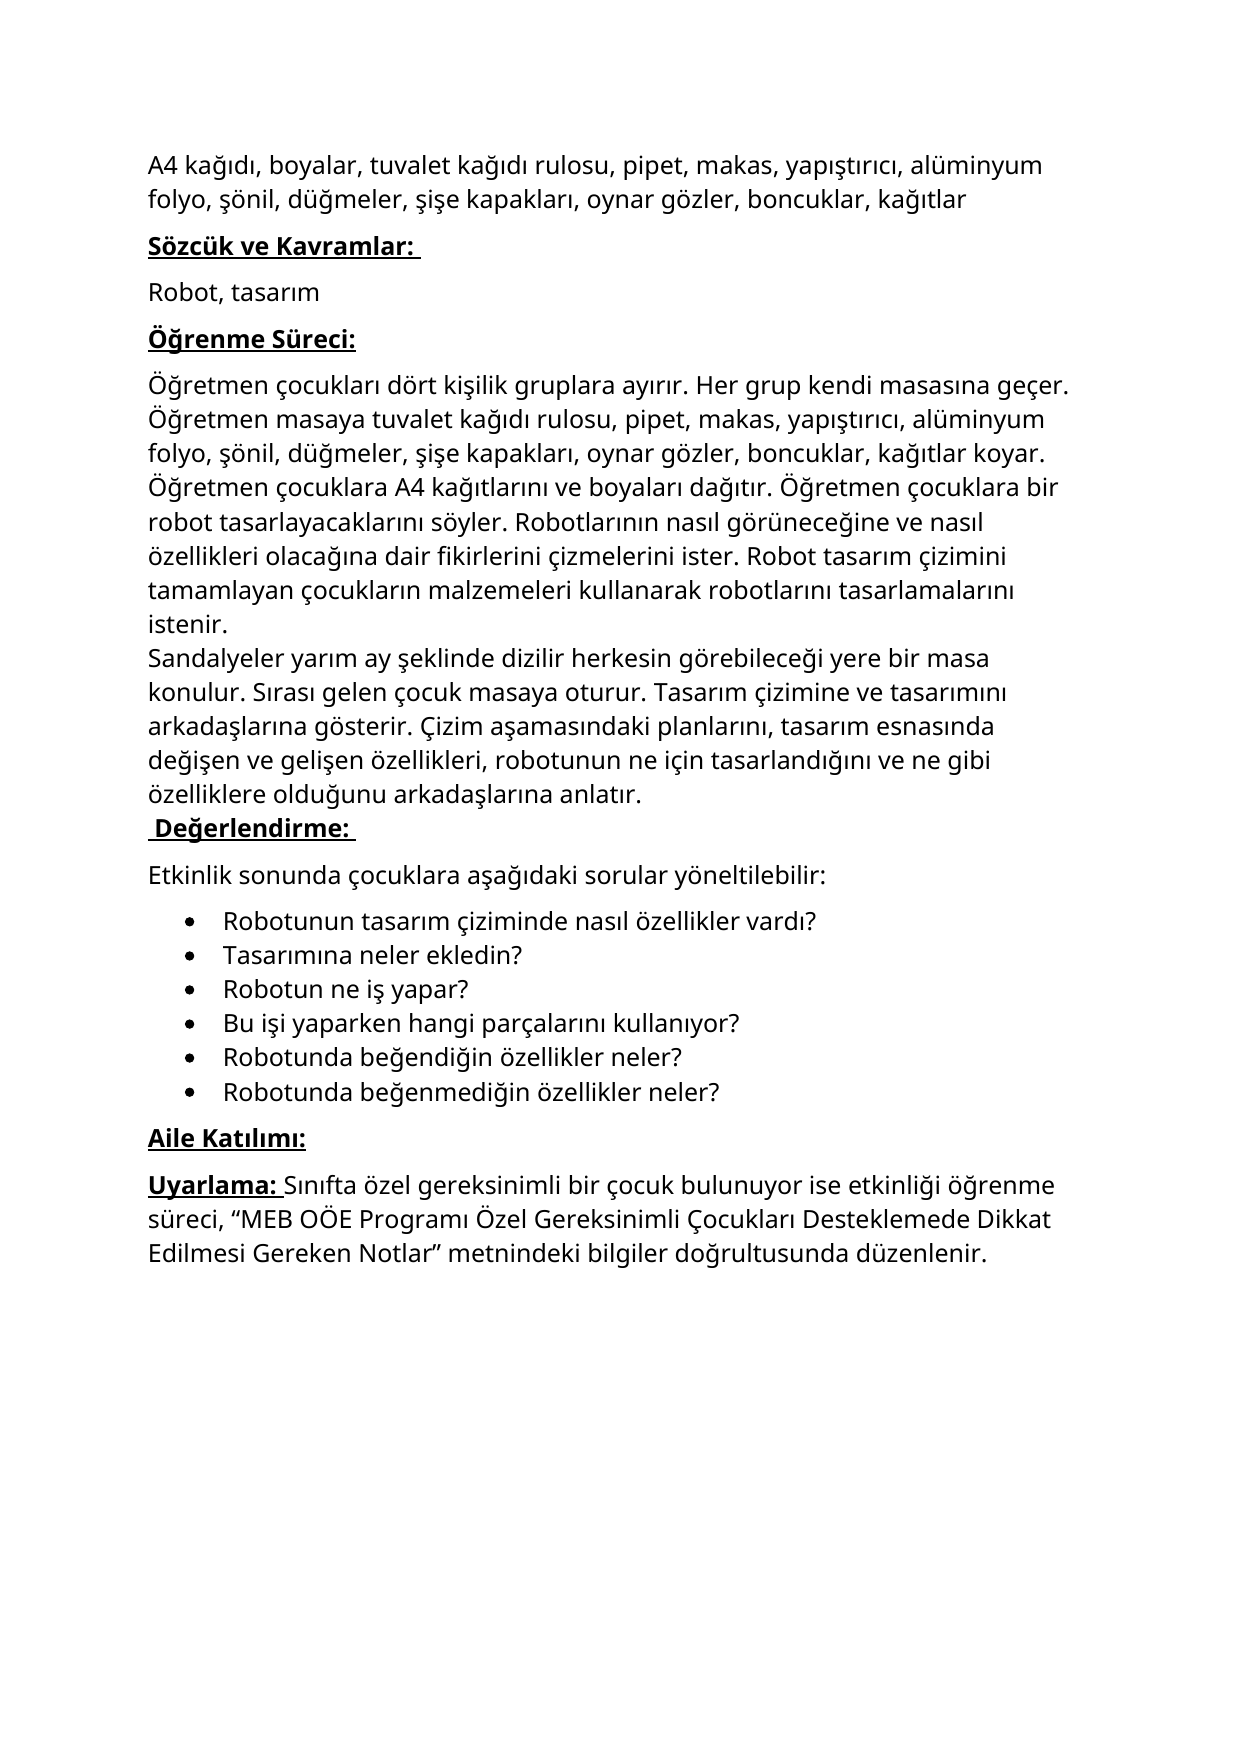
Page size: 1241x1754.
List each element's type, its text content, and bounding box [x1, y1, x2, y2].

text A4 kağıdı, boyalar, tuvalet kağıdı rulosu, pipet, makas, yapıştırıcı, alüminyum folyo, şönil, düğmeler, şişe kapakları, oynar gözler, boncuklar, kağıtlar [148, 148, 1093, 216]
text Robot, tasarım [148, 275, 1093, 309]
text Öğrenme Süreci: [148, 321, 1093, 355]
text Sandalyeler yarım ay şeklinde dizilir herkesin görebileceği yere bir masa konulur. Sırası gelen çocuk masaya oturur. Tasarım çizimine ve tasarımını arkadaşlarına gösterir. Çizim aşamasındaki planlarını, tasarım esnasında değişen ve gelişen özellikleri, robotunun ne için tasarlandığını ve ne gibi özelliklere olduğunu arkadaşlarına anlatır. [148, 640, 1093, 811]
list Robotunda beğenmediğin özellikler neler? [185, 1074, 1093, 1108]
list Robotunda beğendiğin özellikler neler? [185, 1040, 1093, 1074]
text Uyarlama: Sınıfta özel gereksinimli bir çocuk bulunuyor ise etkinliği öğrenme süreci, “MEB OÖE Programı Özel Gereksinimli Çocukları Desteklemede Dikkat Edilmesi Gereken Notlar” metnindeki bilgiler doğrultusunda düzenlenir. [148, 1167, 1093, 1269]
text Sözcük ve Kavramlar: [148, 228, 1093, 262]
list Bu işi yaparken hangi parçalarını kullanıyor? [185, 1006, 1093, 1040]
text Öğretmen çocukları dört kişilik gruplara ayırır. Her grup kendi masasına geçer. Öğretmen masaya tuvalet kağıdı rulosu, pipet, makas, yapıştırıcı, alüminyum folyo, şönil, düğmeler, şişe kapakları, oynar gözler, boncuklar, kağıtlar koyar. Öğretmen çocuklara A4 kağıtlarını ve boyaları dağıtır. Öğretmen çocuklara bir robot tasarlayacaklarını söyler. Robotlarının nasıl görüneceğine ve nasıl özellikleri olacağına dair fikirlerini çizmelerini ister. Robot tasarım çizimini tamamlayan çocukların malzemeleri kullanarak robotlarını tasarlamalarını istenir. [148, 368, 1093, 640]
text Aile Katılımı: [148, 1121, 1093, 1155]
list Robotunun tasarım çiziminde nasıl özellikler vardı? [185, 904, 1093, 938]
text Etkinlik sonunda çocuklara aşağıdaki sorular yöneltilebilir: [148, 857, 1093, 891]
list Robotun ne iş yapar? [185, 972, 1093, 1006]
list Tasarımına neler ekledin? [185, 938, 1093, 972]
text Değerlendirme: [148, 811, 1093, 845]
